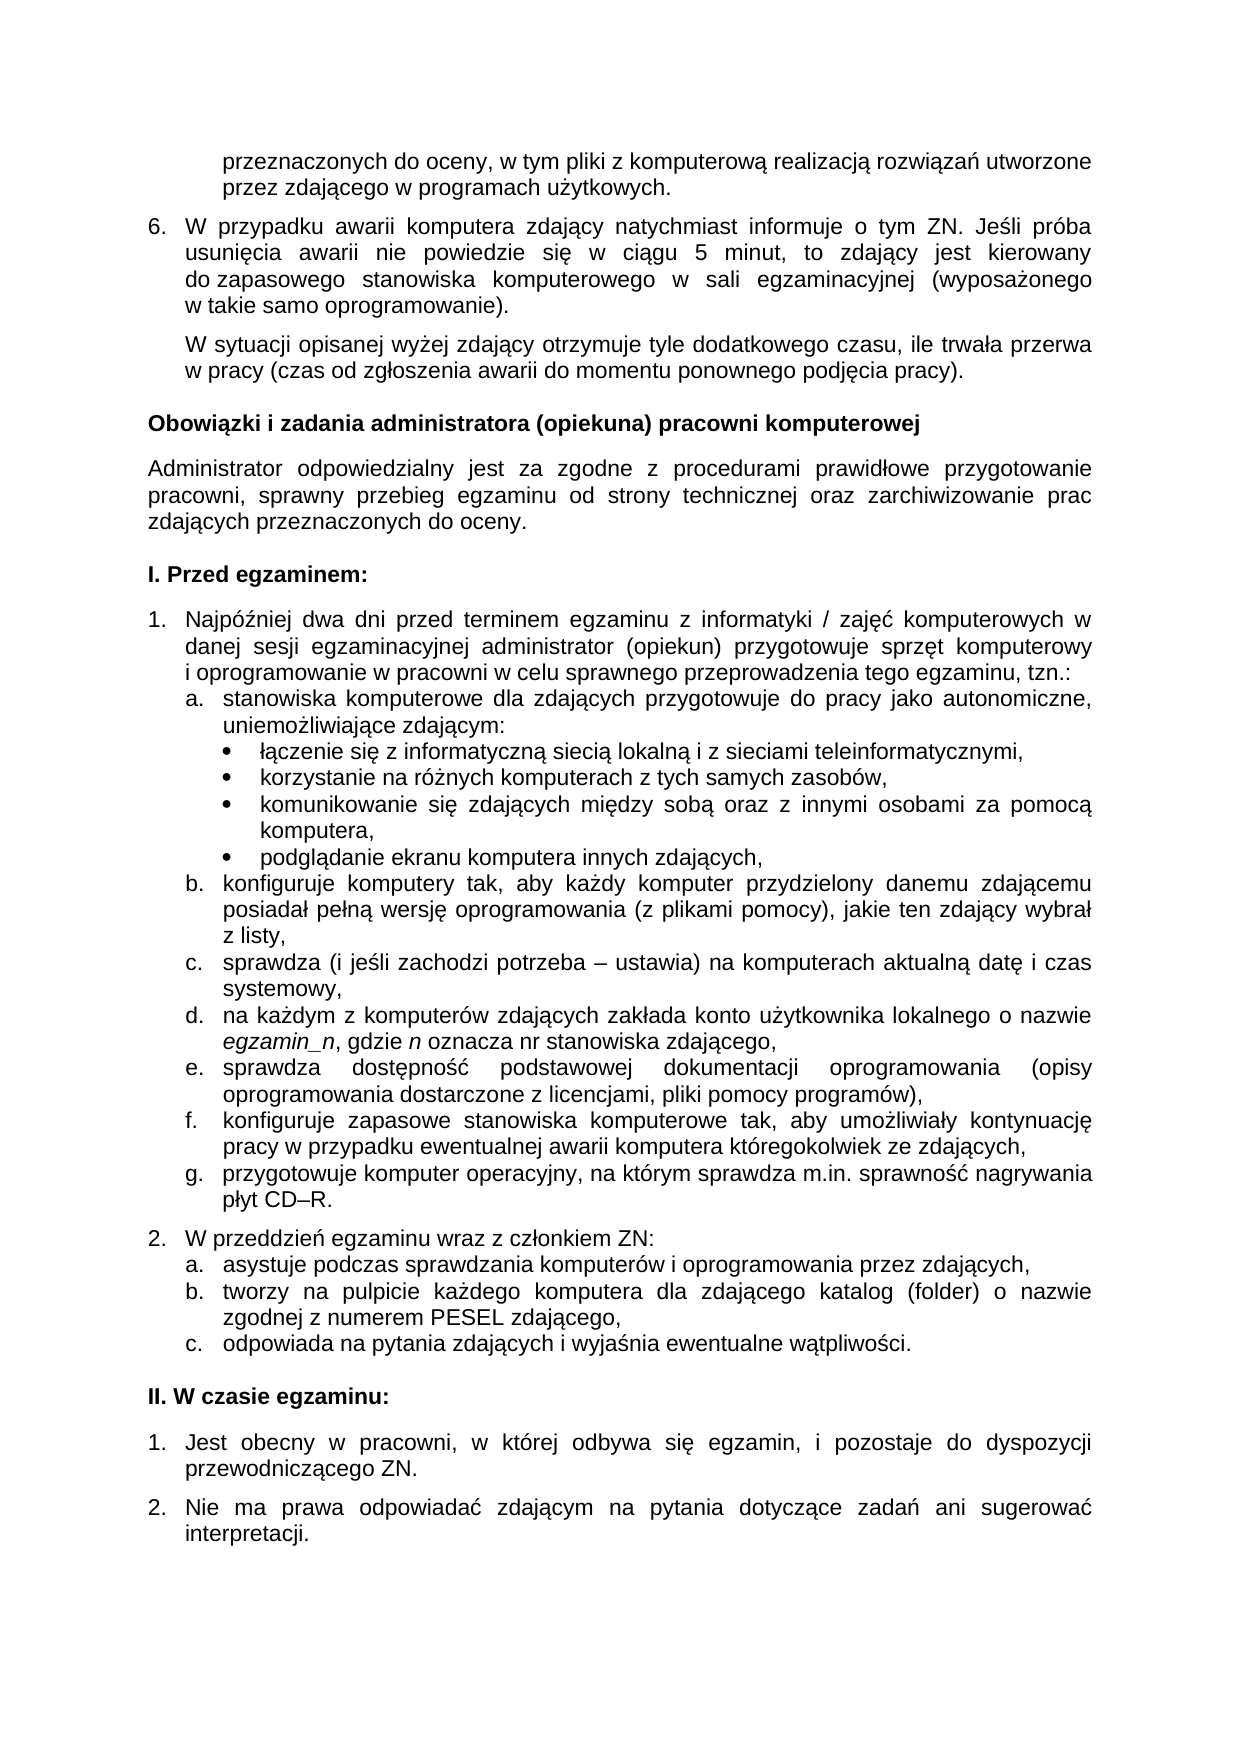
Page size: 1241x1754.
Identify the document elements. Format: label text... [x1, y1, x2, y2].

list łączenie się z informatyczną siecią lokalną i z sieciami teleinformatycznymi, [223, 738, 1093, 764]
text I. Przed egzaminem: [148, 561, 1093, 587]
list korzystanie na różnych komputerach z tych samych zasobów, [223, 764, 1093, 791]
list asystuje podczas sprawdzania komputerów i oprogramowania przez zdających, [185, 1251, 1093, 1278]
list Jest obecny w pracowni, w której odbywa się egzamin, i pozostaje do dyspozycji przewodniczącego ZN. [148, 1428, 1093, 1481]
text Administrator odpowiedzialny jest za zgodne z procedurami prawidłowe przygotowanie pracowni, sprawny przebieg egzaminu od strony technicznej oraz zarchiwizowanie prac zdających przeznaczonych do oceny. [148, 455, 1093, 534]
list tworzy na pulpicie każdego komputera dla zdającego katalog (folder) o nazwie zgodnej z numerem PESEL zdającego, [185, 1278, 1093, 1330]
list komunikowanie się zdających między sobą oraz z innymi osobami za pomocą komputera, [223, 791, 1093, 843]
list sprawdza (i jeśli zachodzi potrzeba – ustawia) na komputerach aktualną datę i czas systemowy, [185, 949, 1093, 1002]
list konfiguruje komputery tak, aby każdy komputer przydzielony danemu zdającemu posiadał pełną wersję oprogramowania (z plikami pomocy), jakie ten zdający wybrał z listy, [185, 870, 1093, 949]
list Nie ma prawa odpowiadać zdającym na pytania dotyczące zadań ani sugerować interpretacji. [148, 1494, 1093, 1546]
list sprawdza dostępność podstawowej dokumentacji oprogramowania (opisy oprogramowania dostarczone z licencjami, pliki pomocy programów), [185, 1054, 1093, 1107]
list Najpóźniej dwa dni przed terminem egzaminu z informatyki / zajęć komputerowych w danej sesji egzaminacyjnej administrator (opiekun) przygotowuje sprzęt komputerowy i oprogramowanie w pracowni w celu sprawnego przeprowadzenia tego egzaminu, tzn.: [148, 606, 1093, 685]
list W przeddzień egzaminu wraz z członkiem ZN: [148, 1225, 1093, 1251]
text Obowiązki i zadania administratora (opiekuna) pracowni komputerowej [148, 410, 1093, 436]
list odpowiada na pytania zdających i wyjaśnia ewentualne wątpliwości. [185, 1330, 1093, 1357]
list przygotowuje komputer operacyjny, na którym sprawdza m.in. sprawność nagrywania płyt CD–R. [185, 1160, 1093, 1212]
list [185, 148, 1093, 200]
list na każdym z komputerów zdających zakłada konto użytkownika lokalnego o nazwie egzamin_n, gdzie n oznacza nr stanowiska zdającego, [185, 1002, 1093, 1054]
text W sytuacji opisanej wyżej zdający otrzymuje tyle dodatkowego czasu, ile trwała przerwa w pracy (czas od zgłoszenia awarii do momentu ponownego podjęcia pracy). [185, 331, 1093, 383]
list konfiguruje zapasowe stanowiska komputerowe tak, aby umożliwiały kontynuację pracy w przypadku ewentualnej awarii komputera któregokolwiek ze zdających, [185, 1107, 1093, 1160]
list W przypadku awarii komputera zdający natychmiast informuje o tym ZN. Jeśli próba usunięcia awarii nie powiedzie się w ciągu 5 minut, to zdający jest kierowany do zapasowego stanowiska komputerowego w sali egzaminacyjnej (wyposażonego w takie samo oprogramowanie). [148, 213, 1093, 318]
list podglądanie ekranu komputera innych zdających, [223, 843, 1093, 870]
text II. W czasie egzaminu: [148, 1383, 1093, 1409]
list stanowiska komputerowe dla zdających przygotowuje do pracy jako autonomiczne, uniemożliwiające zdającym: [185, 685, 1093, 738]
